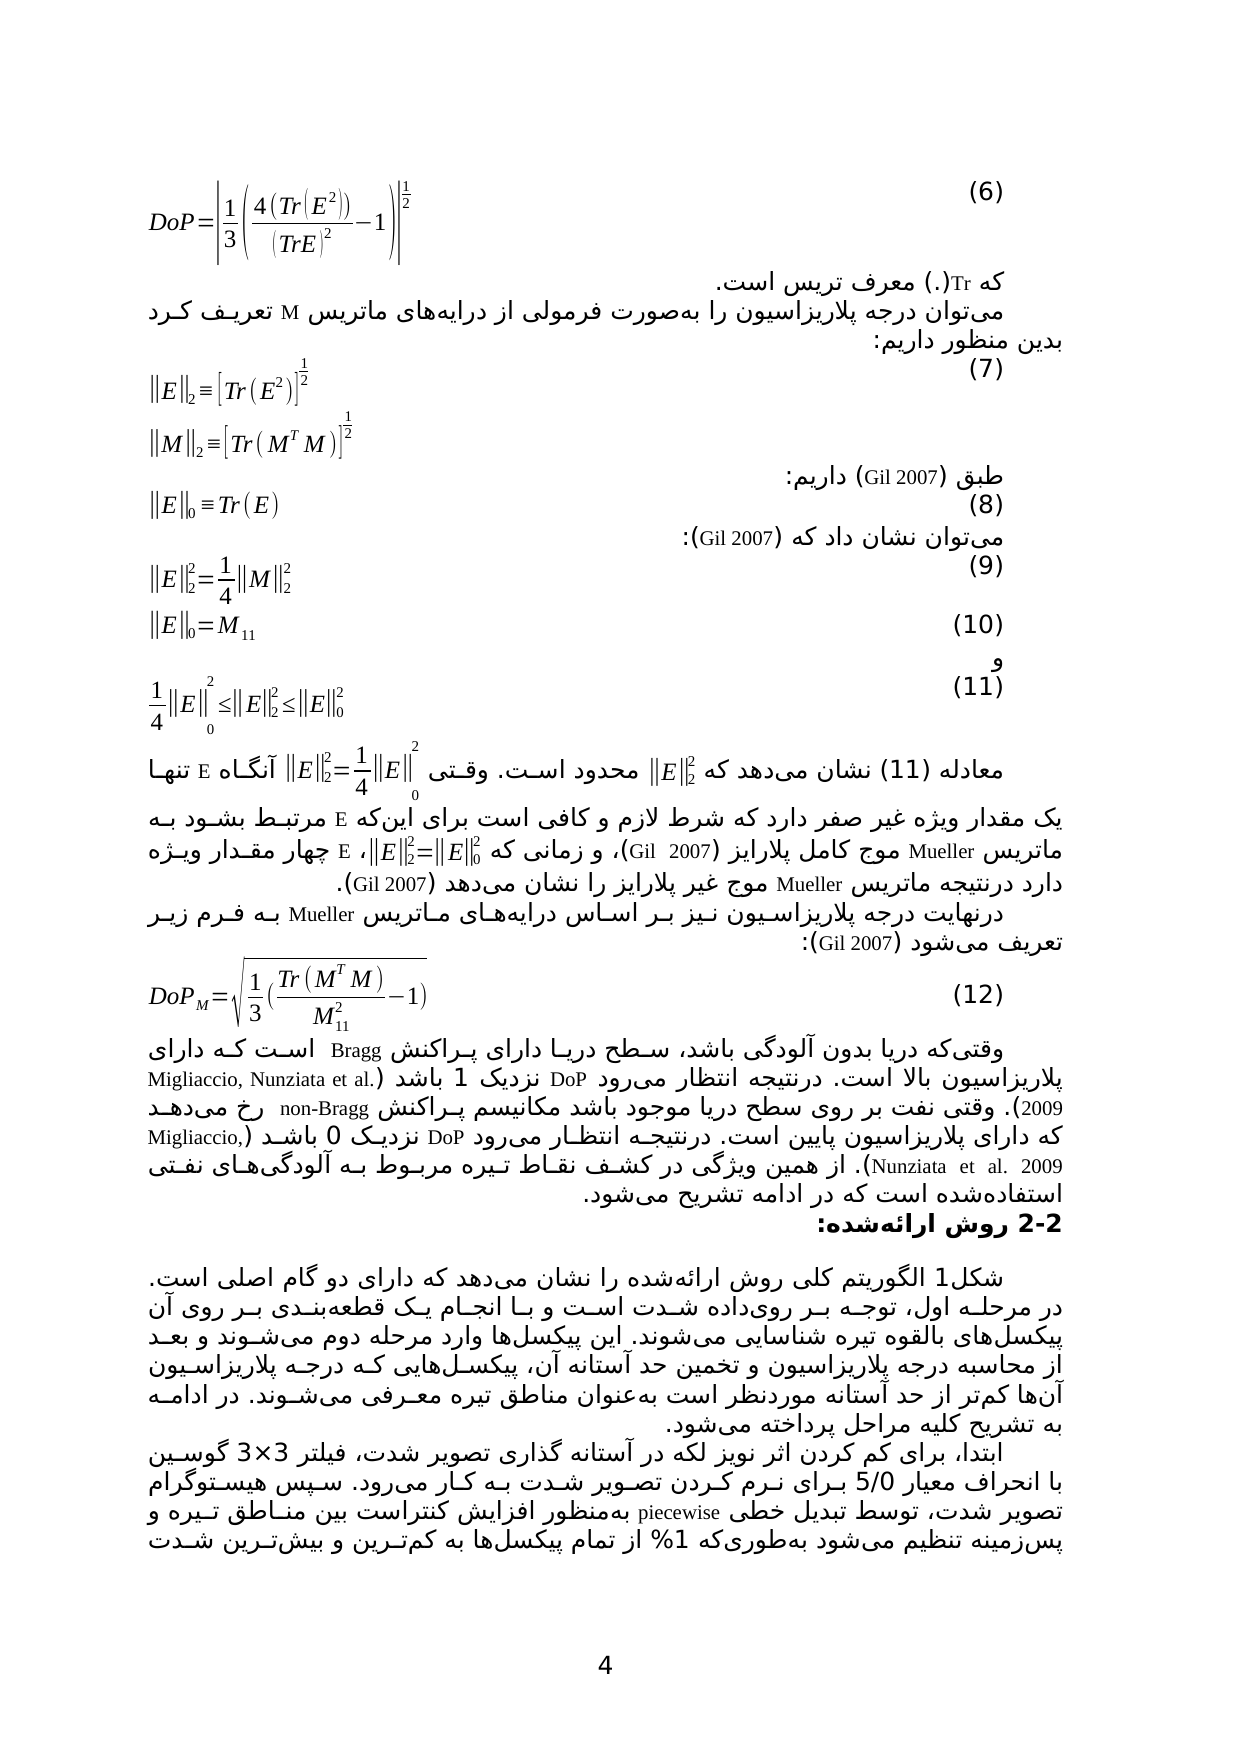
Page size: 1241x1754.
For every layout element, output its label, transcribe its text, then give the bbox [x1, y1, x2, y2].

table_header [136, 354, 610, 461]
table_header (11) [607, 672, 1074, 737]
text که Tr(.) معرف تریس است. [148, 267, 1063, 296]
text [148, 1438, 1063, 1555]
text درنهایت درجه پلاریزاسیون نیز بر اساس درایه‌های ماتریس Mueller به فرم زیر تعریف می‌شود (Gil 2007): [148, 898, 1063, 956]
table_header [136, 672, 607, 737]
text طبق (Gil 2007) داریم: [148, 461, 1063, 490]
table_cell [136, 610, 608, 643]
table_header [136, 551, 608, 610]
text و [148, 643, 1063, 672]
text وقتی‌که دریا بدون آلودگی باشد، سطح دریا دارای پراکنش Bragg است که دارای پلاریزاسیون بالا است. درنتیجه انتظار می‌رود DoP نزدیک 1 باشد (Migliaccio, Nunziata et al. 2009). وقتی نفت بر روی سطح دریا موجود باشد مکانیسم پراکنش non-Bragg رخ می‌دهد که دارای پلاریزاسیون پایین است. درنتیجه انتظار می‌رود DoP نزدیک 0 باشد (Migliaccio, Nunziata et al. 2009). از همین ویژگی در کشف نقاط تیره مربوط به آلودگی‌های نفتی استفاده‌شده است که در ادامه تشریح می‌شود. [148, 1034, 1063, 1209]
table_header (12) [614, 956, 1074, 1034]
text معادله (11) نشان می‌دهد که محدود است. وقتی آنگاه E تنها یک مقدار ویژه غیر صفر دارد که شرط لازم و کافی است برای این‌که E مرتبط بشود به ماتریس Mueller موج کامل پلارایز (Gil 2007)، و زمانی که ، E چهار مقدار ویژه دارد درنتیجه ماتریس Mueller موج غیر پلارایز را نشان می‌دهد (Gil 2007). [148, 737, 1063, 898]
table_header (7) [610, 354, 1074, 461]
table_cell (10) [608, 610, 1074, 643]
table_header [136, 490, 608, 522]
text شکل1 الگوریتم کلی روش ارائه‌شده را نشان می‌دهد که دارای دو گام اصلی است. در مرحله اول، توجه بر روی‌داده شدت است و با انجام یک قطعه‌بندی بر روی آن پیکسل‌های بالقوه تیره شناسایی می‌شوند. این پیکسل‌ها وارد مرحله دوم می‌شوند و بعد از محاسبه درجه پلاریزاسیون و تخمین حد آستانه آن، پیکسل‌هایی که درجه پلاریزاسیون آن‌ها کم‌تر از حد آستانه موردنظر است به‌عنوان مناطق تیره معرفی می‌شوند. در ادامه به تشریح کلیه مراحل پرداخته می‌شود. [148, 1263, 1063, 1438]
table_header (8) [608, 490, 1074, 522]
table_header [136, 177, 611, 267]
table_header (6) [611, 177, 1074, 267]
text می‌توان درجه پلاریزاسیون را به‌صورت فرمولی از درایه‌های ماتریس M تعریف کرد بدین منظور داریم: [148, 296, 1063, 354]
text 2-2 روش ارائه‌شده: [148, 1209, 1063, 1238]
table_header (9) [608, 551, 1074, 610]
table_header [136, 956, 614, 1034]
text می‌توان نشان داد که (Gil 2007): [148, 522, 1063, 551]
